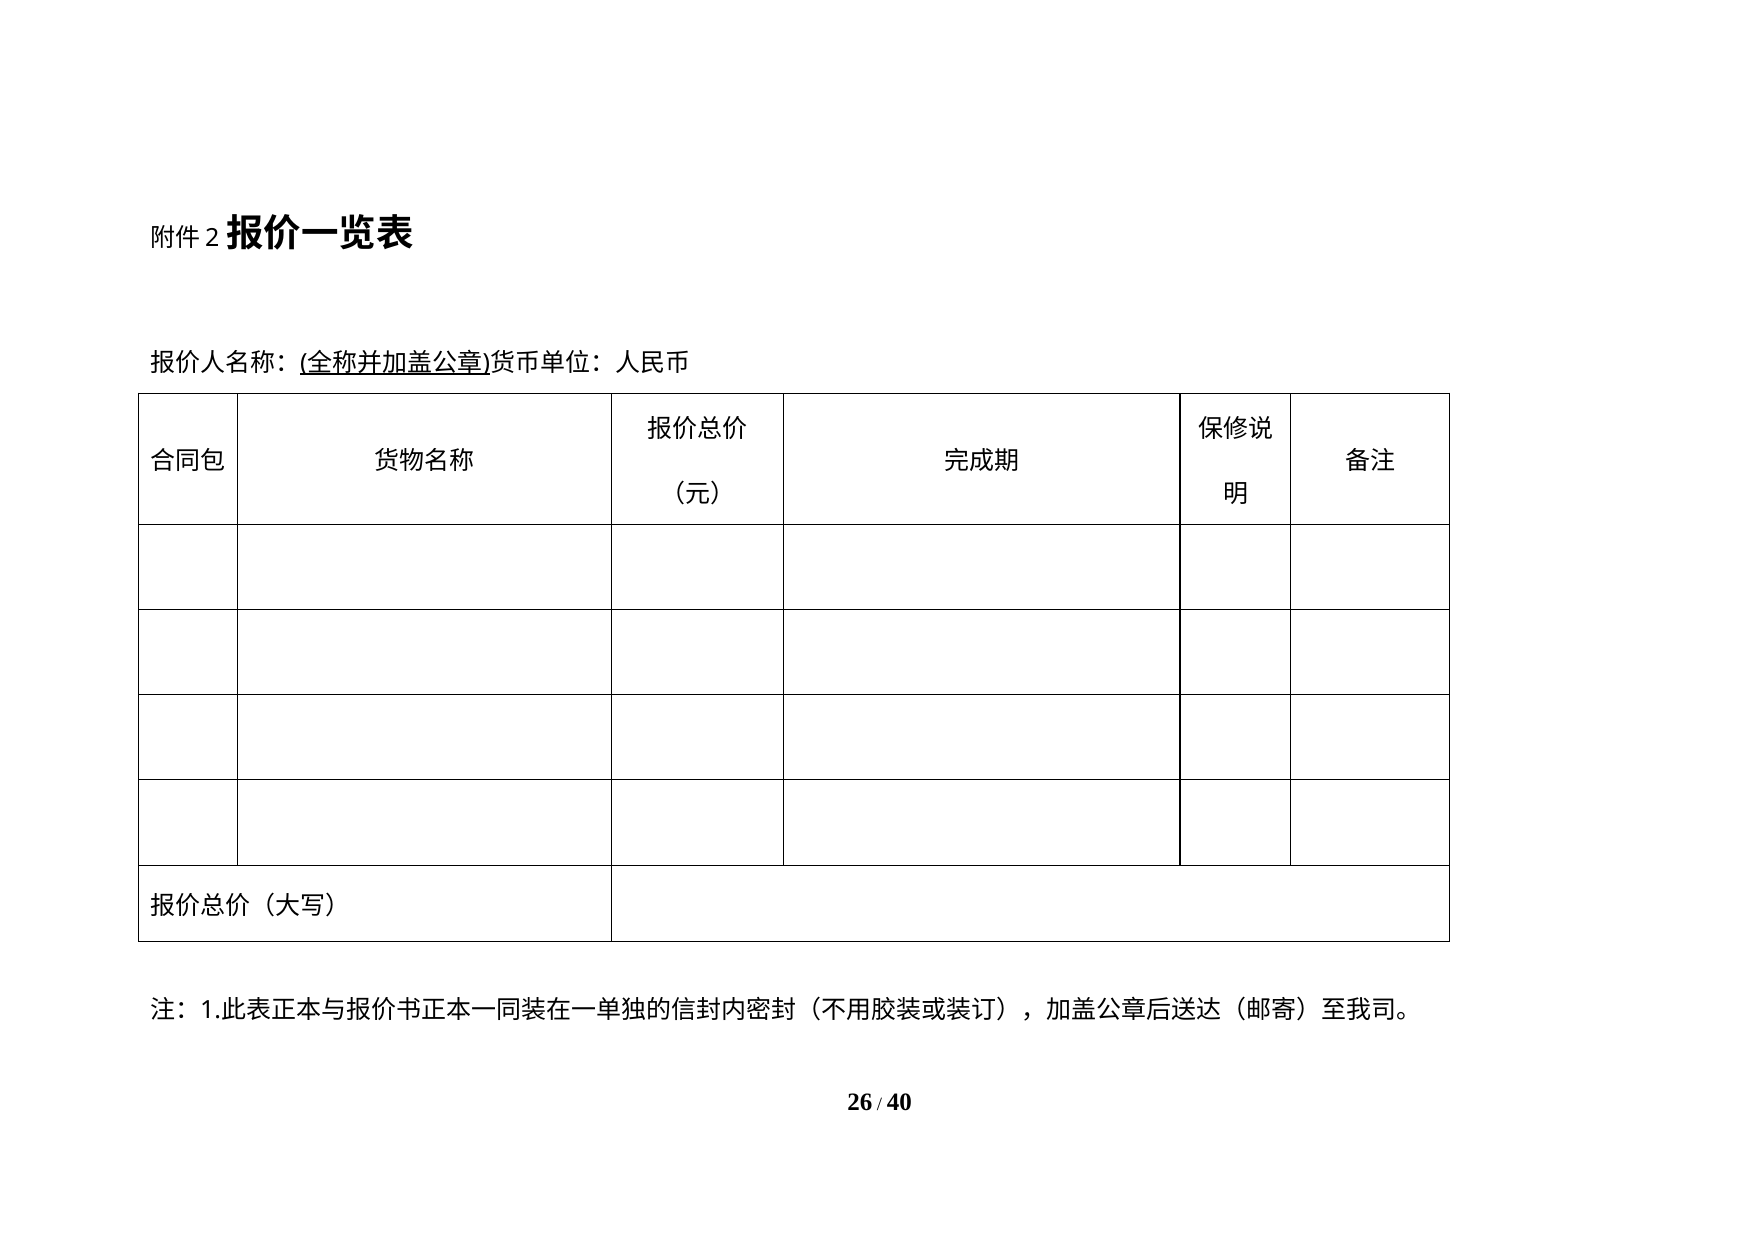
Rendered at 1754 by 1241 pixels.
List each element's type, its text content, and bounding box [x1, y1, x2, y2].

table_cell [784, 610, 1179, 694]
text 附件2 报价一览表 [150, 198, 1604, 263]
table_header 备注 [1291, 394, 1449, 524]
table_cell [1181, 525, 1290, 609]
table_cell [1181, 695, 1290, 779]
table_cell [139, 525, 237, 609]
table_header 完成期 [784, 394, 1179, 524]
table_cell [612, 780, 783, 865]
table_cell [1181, 610, 1290, 694]
text 报价人名称：(全称并加盖公章)货币单位：人民币 [150, 328, 1604, 393]
text 注：1.此表正本与报价书正本一同装在一单独的信封内密封（不用胶装或装订），加盖公章后送达（邮寄）至我司。 [150, 975, 1604, 1040]
table_cell [784, 525, 1179, 609]
table_cell [238, 610, 611, 694]
table_cell [612, 610, 783, 694]
table_cell [1291, 525, 1449, 609]
table_cell [238, 695, 611, 779]
table_cell [784, 780, 1179, 865]
table_cell [784, 695, 1179, 779]
table_cell [1181, 780, 1290, 865]
table_cell [1291, 780, 1449, 865]
table_cell [139, 610, 237, 694]
table_header 保修说明 [1181, 394, 1290, 524]
table_cell [1291, 610, 1449, 694]
table_cell 报价总价（大写） [139, 866, 611, 941]
table_cell [1291, 695, 1449, 779]
table_cell [612, 695, 783, 779]
table_cell [612, 525, 783, 609]
table_header 报价总价（元） [612, 394, 783, 524]
table_cell [139, 695, 237, 779]
table_cell [612, 866, 1449, 941]
table_cell [139, 780, 237, 865]
table_header 货物名称 [238, 394, 611, 524]
table_header 合同包 [139, 394, 237, 524]
table_cell [238, 780, 611, 865]
table_cell [238, 525, 611, 609]
